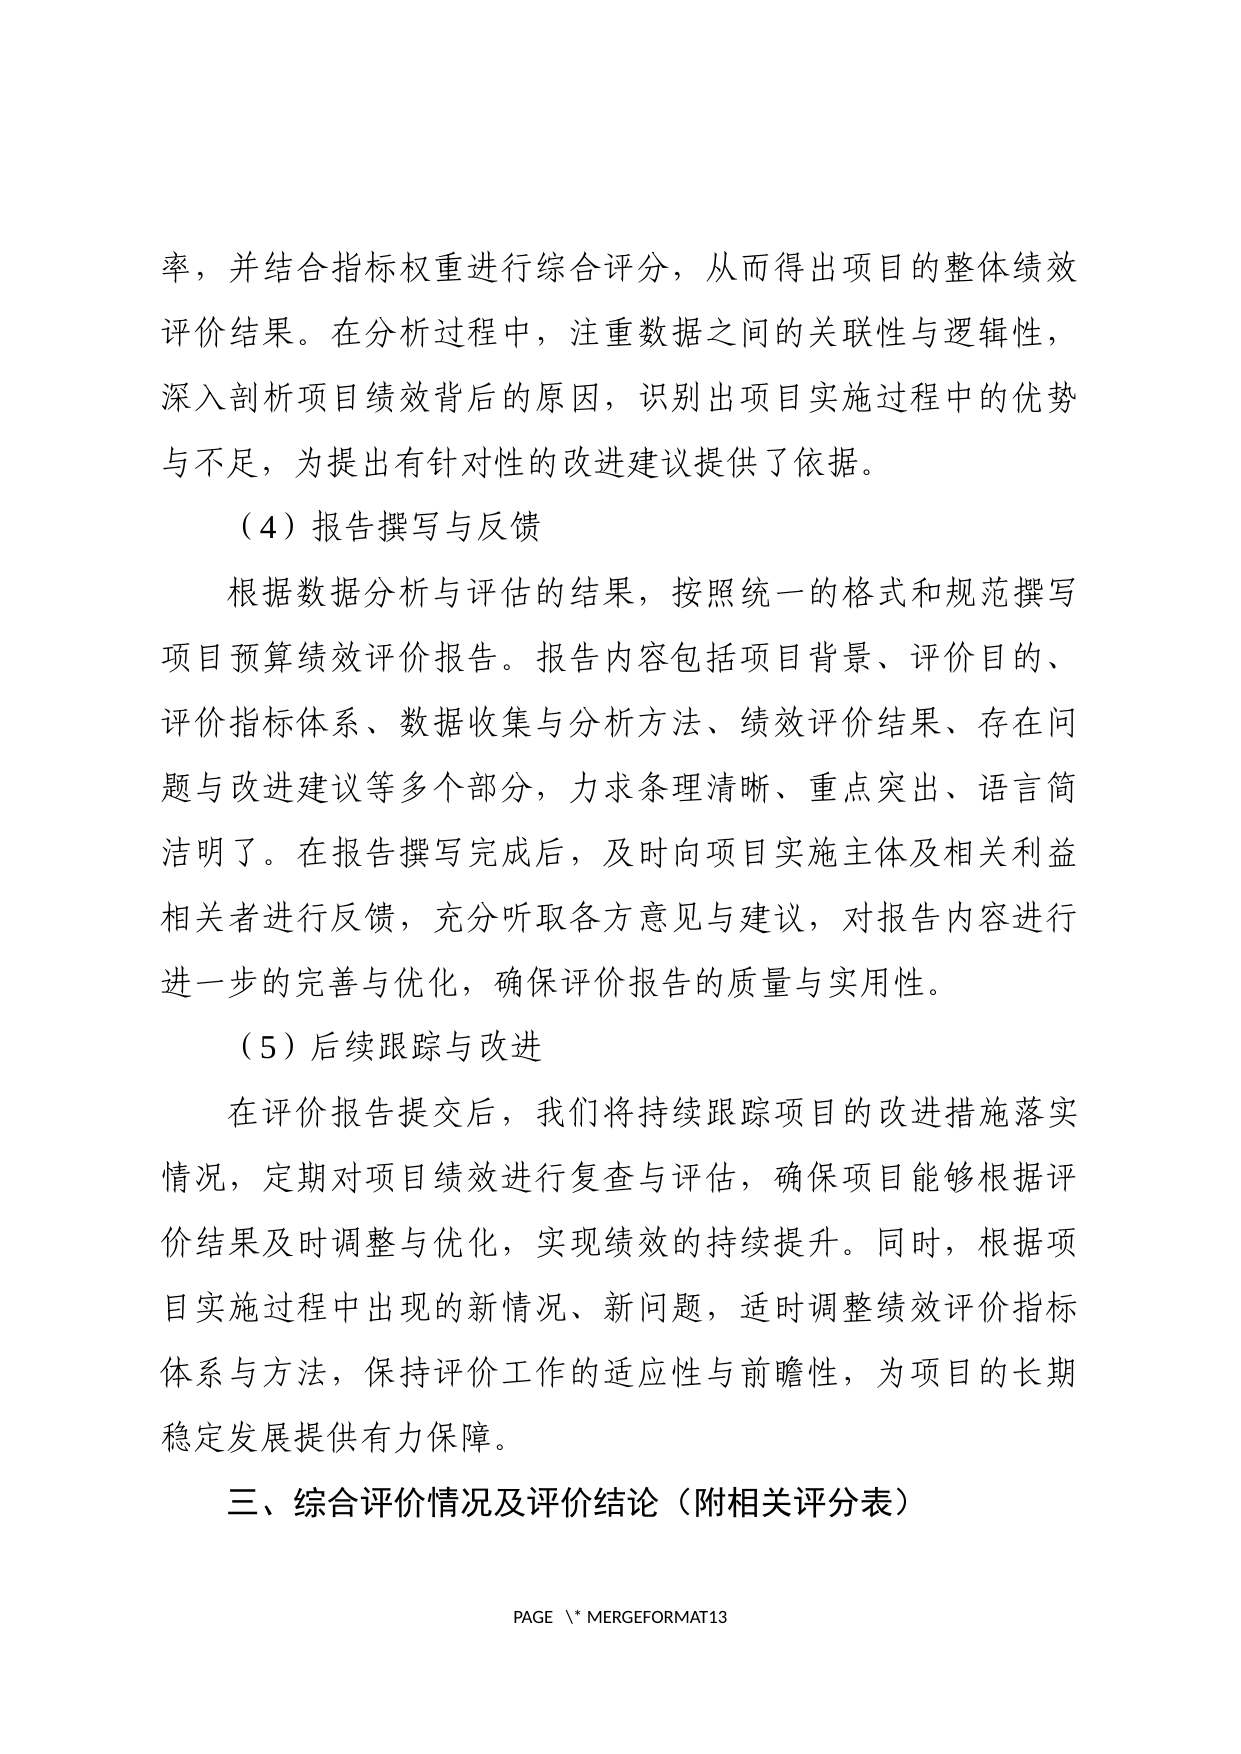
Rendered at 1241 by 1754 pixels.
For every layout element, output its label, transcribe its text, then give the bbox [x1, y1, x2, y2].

text 根据数据分析与评估的结果，按照统一的格式和规范撰写项目预算绩效评价报告。报告内容包括项目背景、评价目的、评价指标体系、数据收集与分析方法、绩效评价结果、存在问题与改进建议等多个部分，力求条理清晰、重点突出、语言简洁明了。在报告撰写完成后，及时向项目实施主体及相关利益相关者进行反馈，充分听取各方意见与建议，对报告内容进行进一步的完善与优化，确保评价报告的质量与实用性。 [159, 558, 1081, 1013]
list 综合评价情况及评价结论（附相关评分表） [159, 1468, 1081, 1533]
text （5）后续跟踪与改进 [159, 1013, 1081, 1078]
text 在评价报告提交后，我们将持续跟踪项目的改进措施落实情况，定期对项目绩效进行复查与评估，确保项目能够根据评价结果及时调整与优化，实现绩效的持续提升。同时，根据项目实施过程中出现的新情况、新问题，适时调整绩效评价指标体系与方法，保持评价工作的适应性与前瞻性，为项目的长期稳定发展提供有力保障。 [159, 1078, 1081, 1468]
text （4）报告撰写与反馈 [159, 493, 1081, 558]
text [159, 233, 1081, 493]
